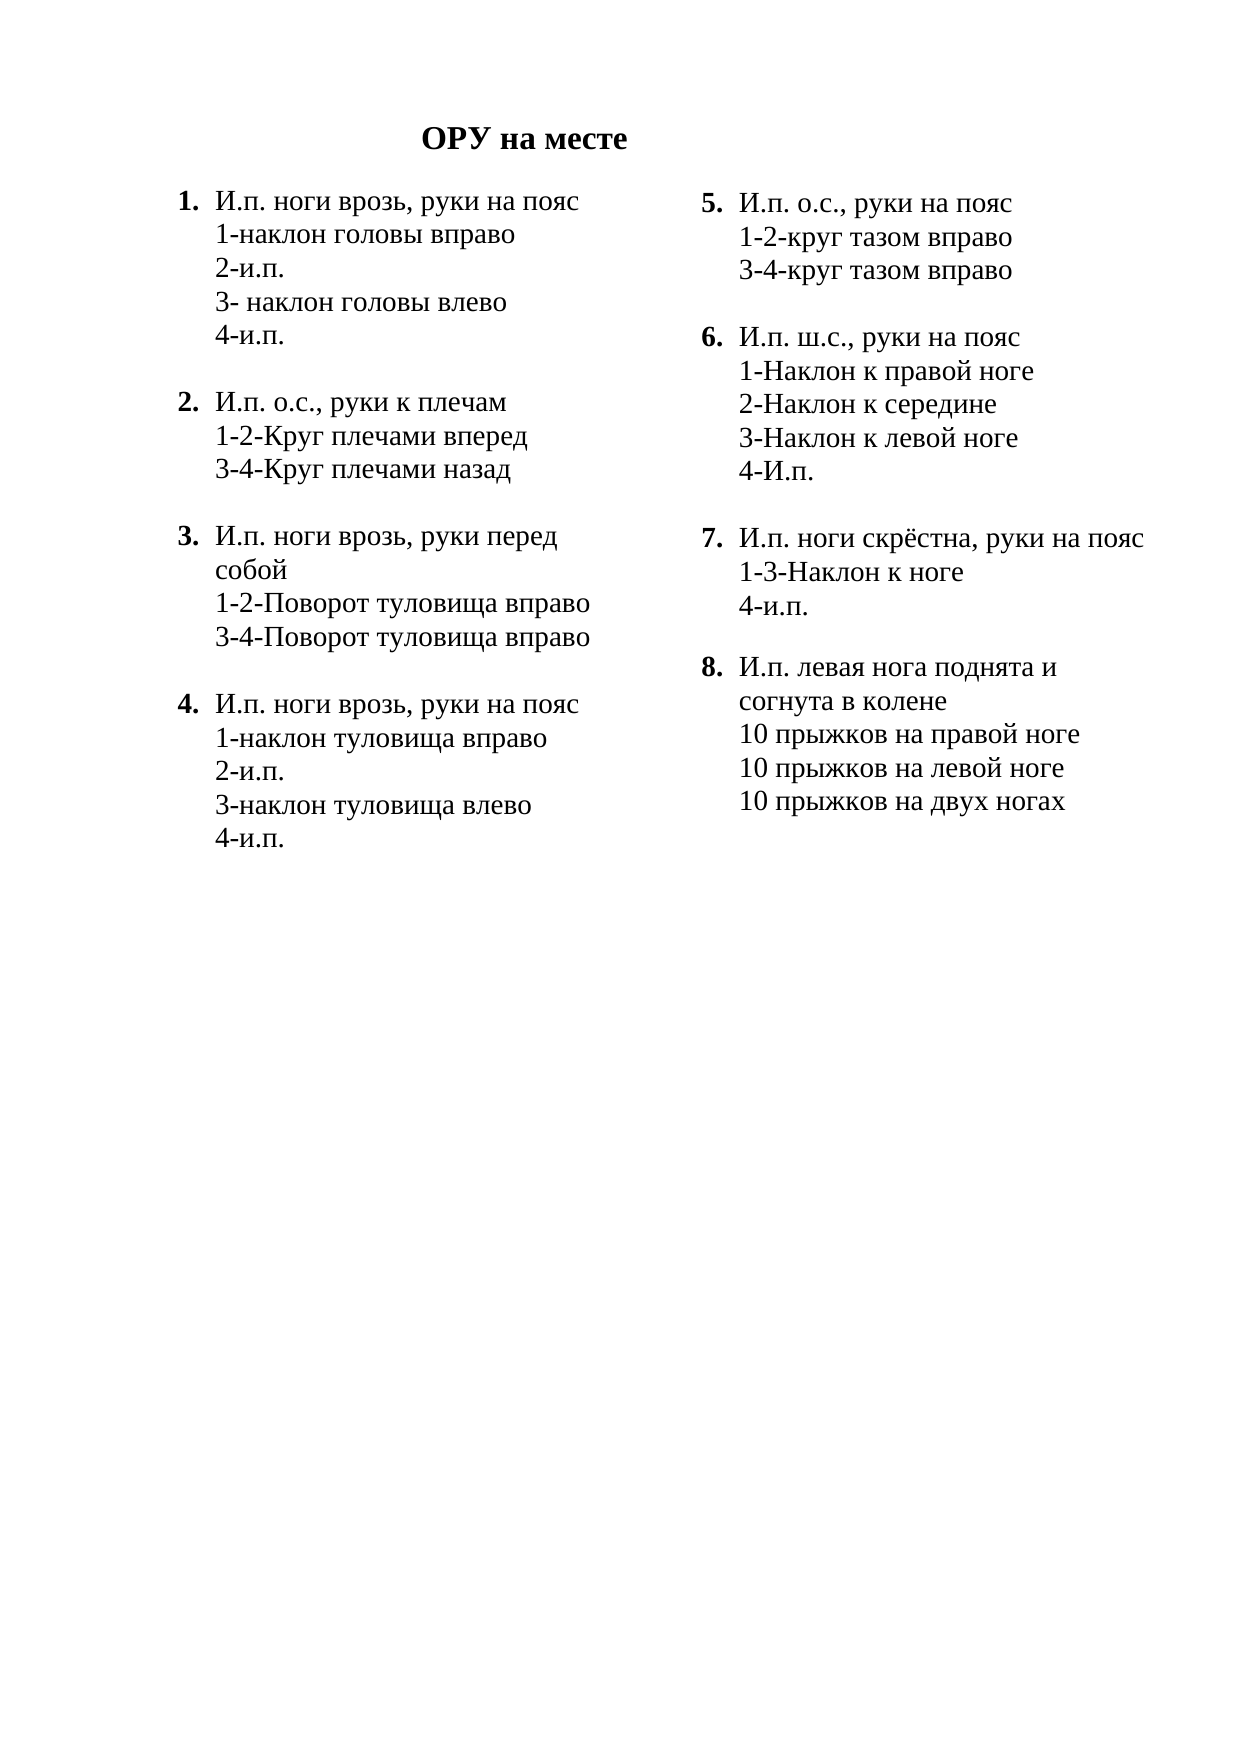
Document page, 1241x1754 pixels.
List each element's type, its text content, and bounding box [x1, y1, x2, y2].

list И.п. ш.с., руки на пояс 1-Наклон к правой ноге 2-Наклон к середине 3-Наклон к левой ноге 4-И.п. [701, 319, 1152, 487]
list И.п. ноги скрёстна, руки на пояс 1-3-Наклон к ноге 4-и.п. [701, 521, 1152, 649]
list И.п. ноги врозь, руки на пояс 1-наклон головы вправо 2-и.п. 3- наклон головы влево 4-и.п. [177, 183, 627, 351]
text ОРУ на месте [177, 118, 627, 156]
list 10 прыжков на правой ноге [739, 716, 1152, 750]
list И.п. ноги врозь, руки перед собой 1-2-Поворот туловища вправо 3-4-Поворот туловища вправо [177, 518, 627, 653]
list И.п. о.с., руки на пояс 1-2-круг тазом вправо 3-4-круг тазом вправо [701, 185, 1152, 286]
list 10 прыжков на двух ногах [739, 783, 1152, 878]
list И.п. ноги врозь, руки на пояс 1-наклон туловища вправо 2-и.п. 3-наклон туловища влево 4-и.п. [177, 686, 627, 854]
list И.п. левая нога поднята и согнута в колене [701, 649, 1152, 716]
list И.п. о.с., руки к плечам 1-2-Круг плечами вперед 3-4-Круг плечами назад [177, 384, 627, 485]
list 10 прыжков на левой ноге [739, 750, 1152, 783]
